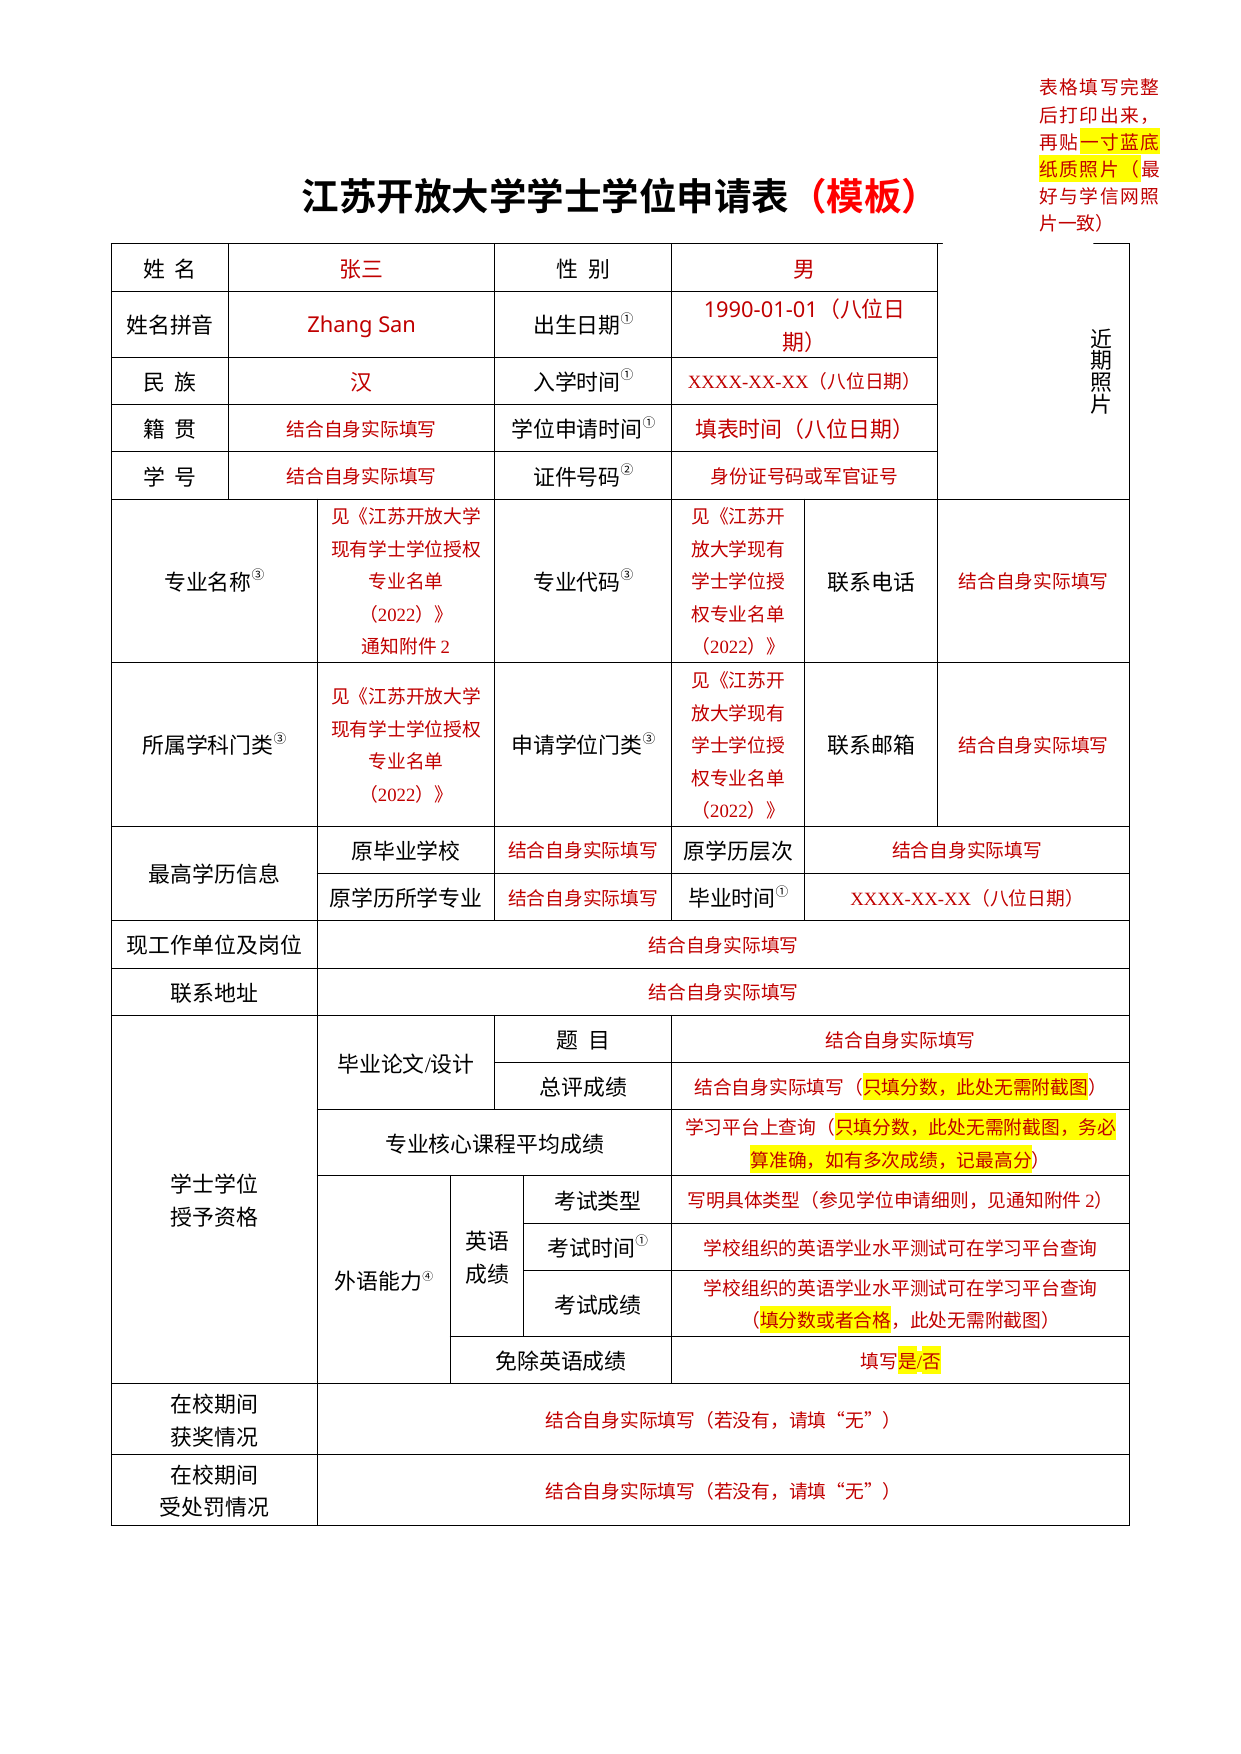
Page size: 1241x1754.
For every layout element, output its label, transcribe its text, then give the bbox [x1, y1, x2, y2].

table_cell 毕业论文/设计 [318, 1016, 494, 1109]
table_cell 填写是/否 [672, 1337, 1129, 1383]
table_cell 专业核心课程平均成绩 [318, 1110, 671, 1175]
table_cell XXXX-XX-XX（八位日期） [805, 874, 1129, 920]
table_cell 学习平台上查询（只填分数，此处无需附截图，务必算准确，如有多次成绩，记最高分） [672, 1110, 1129, 1175]
table_cell 学校组织的英语学业水平测试可在学习平台查询 [672, 1224, 1129, 1270]
table_header 姓 名 [112, 244, 228, 291]
table_cell 见《江苏开放大学现有学士学位授权专业名单（2022）》 [672, 663, 804, 826]
table_header 男 [672, 244, 937, 291]
table_cell 题 目 [495, 1016, 671, 1062]
text 江苏开放大学学士学位申请表（模板） [112, 162, 942, 227]
table_cell 学 号 [112, 452, 228, 498]
table_cell 联系邮箱 [805, 663, 937, 826]
table_cell 籍 贯 [112, 405, 228, 451]
table_cell 结合自身实际填写 [495, 827, 671, 873]
table_cell 见《江苏开放大学现有学士学位授权专业名单（2022）》 通知附件2 [318, 500, 494, 662]
table_cell 联系地址 [112, 969, 317, 1015]
table_cell 填表时间（八位日期） [672, 405, 937, 451]
table_cell 毕业时间① [672, 874, 804, 920]
table_cell 1990-01-01（八位日期） [672, 292, 937, 357]
table_cell 结合自身实际填写（只填分数，此处无需附截图） [672, 1063, 1129, 1109]
table_cell 原毕业学校 [318, 827, 494, 873]
table_cell 写明具体类型（参见学位申请细则，见通知附件2） [672, 1176, 1129, 1223]
table_cell 申请学位门类③ [495, 663, 671, 826]
table_cell 外语能力④ [318, 1176, 450, 1383]
table_cell 出生日期① [495, 292, 671, 357]
table_cell 专业代码③ [495, 500, 671, 662]
table_cell 结合自身实际填写 [495, 874, 671, 920]
table_cell 专业名称③ [112, 500, 317, 662]
table_cell 现工作单位及岗位 [112, 921, 317, 967]
table_cell 结合自身实际填写（若没有，请填“无”） [318, 1384, 1129, 1454]
table_cell 学位申请时间① [495, 405, 671, 451]
table_cell 结合自身实际填写 [672, 1016, 1129, 1062]
table_header 近期照片 [938, 244, 1129, 498]
table_cell 结合自身实际填写 [318, 969, 1129, 1015]
table_cell 见《江苏开放大学现有学士学位授权专业名单（2022）》 [318, 663, 494, 826]
table_cell 所属学科门类③ [112, 663, 317, 826]
table_cell 结合自身实际填写（若没有，请填“无”） [318, 1455, 1129, 1525]
table_cell 结合自身实际填写 [805, 827, 1129, 873]
table_header 性 别 [495, 244, 671, 291]
table_cell 学校组织的英语学业水平测试可在学习平台查询 （填分数或者合格，此处无需附截图） [672, 1271, 1129, 1336]
table_cell Zhang San [229, 292, 494, 357]
table_cell 联系电话 [805, 500, 937, 662]
table_cell 在校期间 获奖情况 [112, 1384, 317, 1454]
table_cell 总评成绩 [495, 1063, 671, 1109]
table_cell 考试成绩 [524, 1271, 671, 1336]
table_cell XXXX-XX-XX（八位日期） [672, 358, 937, 404]
table_cell 身份证号码或军官证号 [672, 452, 937, 498]
table_cell 见《江苏开放大学现有学士学位授权专业名单（2022）》 [672, 500, 804, 662]
table_cell 结合自身实际填写 [938, 663, 1129, 826]
table_cell 结合自身实际填写 [318, 921, 1129, 967]
table_cell 在校期间 受处罚情况 [112, 1455, 317, 1525]
table_header 张三 [229, 244, 494, 291]
table_cell 免除英语成绩 [451, 1337, 671, 1383]
table_cell 英语 成绩 [451, 1176, 523, 1336]
table_cell 学士学位 授予资格 [112, 1016, 317, 1383]
table_cell 入学时间① [495, 358, 671, 404]
table_cell 考试类型 [524, 1176, 671, 1223]
table_cell 汉 [229, 358, 494, 404]
table_cell 结合自身实际填写 [229, 405, 494, 451]
table_cell 姓名拼音 [112, 292, 228, 357]
table_cell 证件号码② [495, 452, 671, 498]
table_cell 结合自身实际填写 [229, 452, 494, 498]
table_cell 最高学历信息 [112, 827, 317, 920]
table_cell 原学历层次 [672, 827, 804, 873]
table_cell 结合自身实际填写 [938, 500, 1129, 662]
table_cell 原学历所学专业 [318, 874, 494, 920]
table_cell 民 族 [112, 358, 228, 404]
table_cell 考试时间① [524, 1224, 671, 1270]
